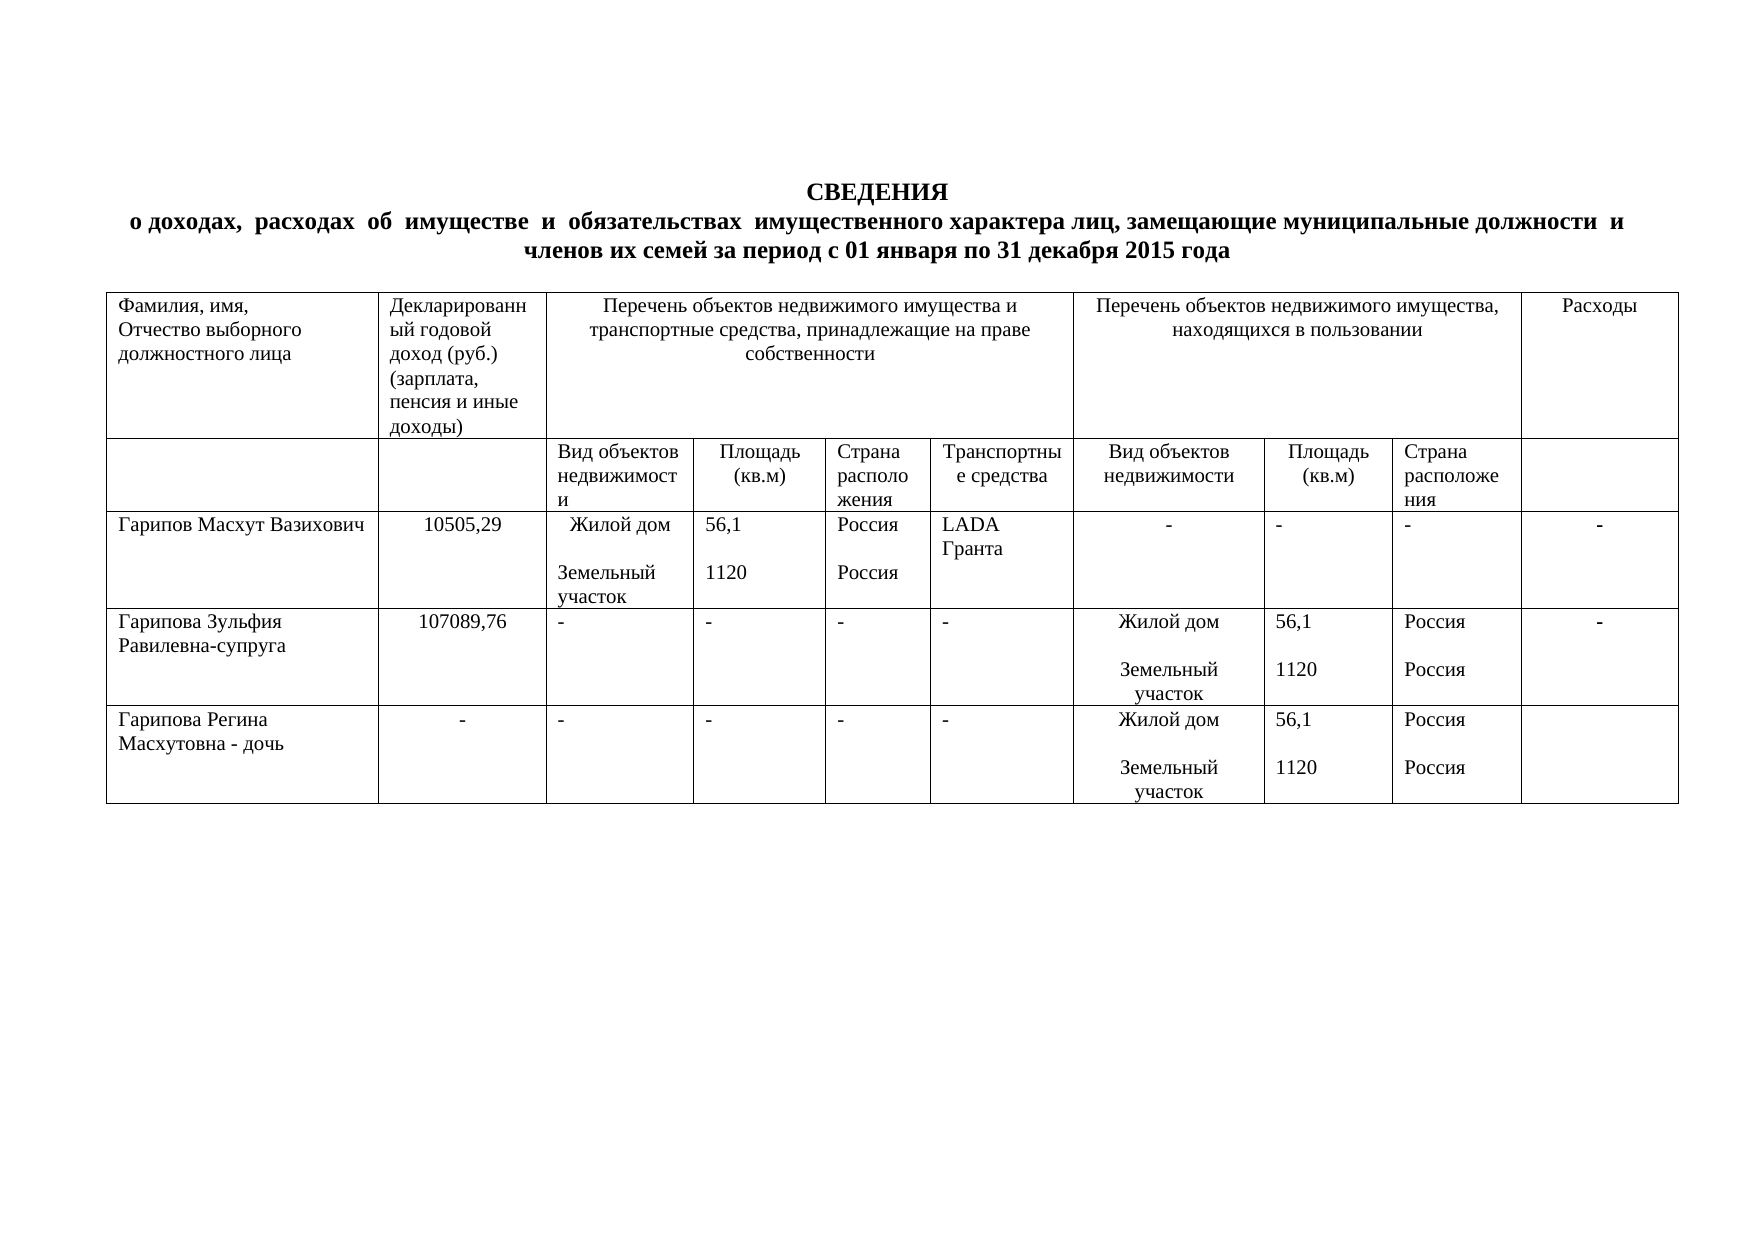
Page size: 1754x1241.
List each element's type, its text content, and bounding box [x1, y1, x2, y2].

table_cell Россия Россия [1393, 706, 1521, 803]
table_cell Страна расположения [826, 439, 930, 511]
table_cell Жилой дом Земельный участок [547, 512, 693, 608]
table_cell - [694, 706, 825, 803]
table_cell - [826, 706, 930, 803]
table_cell - [826, 609, 930, 705]
table_cell Страна расположения [1393, 439, 1521, 511]
table_cell Россия Россия [826, 512, 930, 608]
table_cell - [1265, 512, 1392, 608]
table_cell 107089,76 [379, 609, 546, 705]
table_header Декларированный годовой доход (руб.) (зарплата, пенсия и иные доходы) [379, 293, 546, 438]
table_header Расходы [1522, 293, 1678, 438]
table_cell - [547, 706, 693, 803]
table_cell [379, 439, 546, 511]
table_header Фамилия, имя, Отчество выборного должностного лица [107, 293, 378, 438]
table_cell 10505,29 [379, 512, 546, 608]
table_cell - [694, 609, 825, 705]
table_cell [1522, 706, 1678, 803]
table_cell Гарипов Масхут Вазихович [107, 512, 378, 608]
table_cell 56,1 1120 [1265, 706, 1392, 803]
table_cell Вид объектов недвижимости [547, 439, 693, 511]
table_cell Площадь (кв.м) [694, 439, 825, 511]
table_cell [1522, 439, 1678, 511]
table_cell Вид объектов недвижимости [1074, 439, 1264, 511]
table_cell [107, 439, 378, 511]
table_header Перечень объектов недвижимого имущества, находящихся в пользовании [1074, 293, 1521, 438]
text о доходах, расходах об имуществе и обязательствах имущественного характера лиц, замещающие муниципальные должности и членов их семей за период с 01 января по 31 декабря 2015 года [118, 206, 1636, 263]
table_cell Площадь (кв.м) [1265, 439, 1392, 511]
table_cell - [379, 706, 546, 803]
table_cell - [931, 609, 1073, 705]
table_cell Гарипова Регина Масхутовна - дочь [107, 706, 378, 803]
table_cell - [547, 609, 693, 705]
table_cell 56,1 1120 [694, 512, 825, 608]
table_cell Жилой дом Земельный участок [1074, 609, 1264, 705]
table_cell - [1074, 512, 1264, 608]
table_cell - [1393, 512, 1521, 608]
table_cell LADA Гранта [931, 512, 1073, 608]
text СВЕДЕНИЯ [118, 177, 1636, 206]
table_header Перечень объектов недвижимого имущества и транспортные средства, принадлежащие на праве собственности [547, 293, 1073, 438]
table_cell - [1522, 609, 1678, 705]
table_cell Гарипова Зульфия Равилевна-супруга [107, 609, 378, 705]
table_cell 56,1 1120 [1265, 609, 1392, 705]
table_cell Жилой дом Земельный участок [1074, 706, 1264, 803]
table_cell Транспортные средства [931, 439, 1073, 511]
table_cell - [931, 706, 1073, 803]
table_cell - [1522, 512, 1678, 608]
table_cell Россия Россия [1393, 609, 1521, 705]
